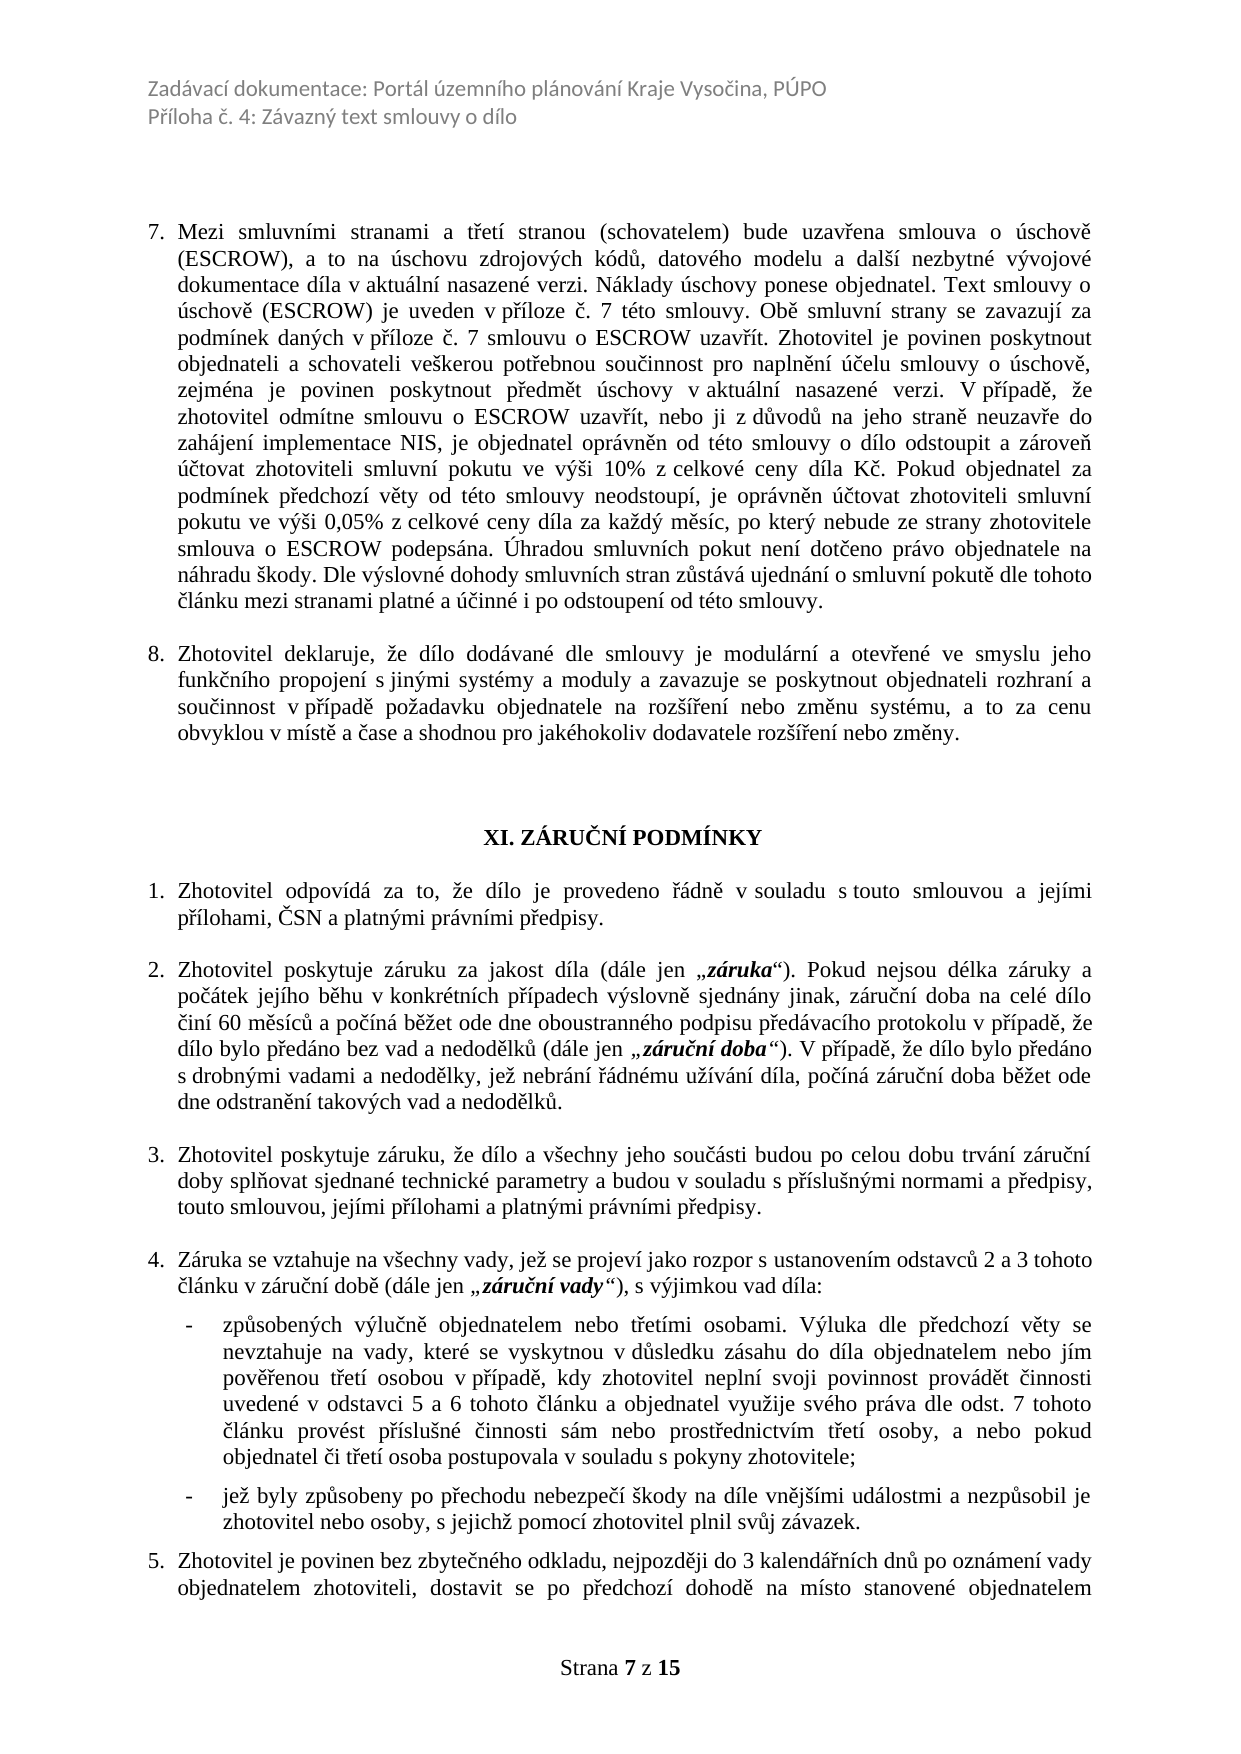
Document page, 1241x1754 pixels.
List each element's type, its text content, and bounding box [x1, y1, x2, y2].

list Zhotovitel deklaruje, že dílo dodávané dle smlouvy je modulární a otevřené ve smyslu jeho funkčního propojení s jinými systémy a moduly a zavazuje se poskytnout objednateli rozhraní a součinnost v případě požadavku objednatele na rozšíření nebo změnu systému, a to za cenu obvyklou v místě a čase a shodnou pro jakéhokoliv dodavatele rozšíření nebo změny. [148, 640, 1093, 745]
list Zhotovitel odpovídá za to, že dílo je provedeno řádně v souladu s touto smlouvou a jejími přílohami, ČSN a platnými právními předpisy. [148, 877, 1093, 930]
list Zhotovitel poskytuje záruku za jakost díla (dále jen „záruka“). Pokud nejsou délka záruky a počátek jejího běhu v konkrétních případech výslovně sjednány jinak, záruční doba na celé dílo činí 60 měsíců a počíná běžet ode dne oboustranného podpisu předávacího protokolu v případě, že dílo bylo předáno bez vad a nedodělků (dále jen „záruční doba“). V případě, že dílo bylo předáno s drobnými vadami a nedodělky, jež nebrání řádnému užívání díla, počíná záruční doba běžet ode dne odstranění takových vad a nedodělků. [148, 956, 1093, 1114]
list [148, 1547, 1093, 1600]
list XI. ZÁRUČNÍ PODMÍNKY [148, 824, 1093, 851]
list Zhotovitel poskytuje záruku, že dílo a všechny jeho součásti budou po celou dobu trvání záruční doby splňovat sjednané technické parametry a budou v souladu s příslušnými normami a předpisy, touto smlouvou, jejími přílohami a platnými právními předpisy. [148, 1141, 1093, 1220]
list jež byly způsobeny po přechodu nebezpečí škody na díle vnějšími událostmi a nezpůsobil je zhotovitel nebo osoby, s jejichž pomocí zhotovitel plnil svůj závazek. [185, 1482, 1093, 1535]
list Záruka se vztahuje na všechny vady, jež se projeví jako rozpor s ustanovením odstavců 2 a 3 tohoto článku v záruční době (dále jen „záruční vady“), s výjimkou vad díla: [148, 1246, 1093, 1299]
list způsobených výlučně objednatelem nebo třetími osobami. Výluka dle předchozí věty se nevztahuje na vady, které se vyskytnou v důsledku zásahu do díla objednatelem nebo jím pověřenou třetí osobou v případě, kdy zhotovitel neplní svoji povinnost provádět činnosti uvedené v odstavci 5 a 6 tohoto článku a objednatel využije svého práva dle odst. 7 tohoto článku provést příslušné činnosti sám nebo prostřednictvím třetí osoby, a nebo pokud objednatel či třetí osoba postupovala v souladu s pokyny zhotovitele; [185, 1311, 1093, 1469]
list Mezi smluvními stranami a třetí stranou (schovatelem) bude uzavřena smlouva o úschově (ESCROW), a to na úschovu zdrojových kódů, datového modelu a další nezbytné vývojové dokumentace díla v aktuální nasazené verzi. Náklady úschovy ponese objednatel. Text smlouvy o úschově (ESCROW) je uveden v příloze č. 7 této smlouvy. Obě smluvní strany se zavazují za podmínek daných v příloze č. 7 smlouvu o ESCROW uzavřít. Zhotovitel je povinen poskytnout objednateli a schovateli veškerou potřebnou součinnost pro naplnění účelu smlouvy o úschově, zejména je povinen poskytnout předmět úschovy v aktuální nasazené verzi. V případě, že zhotovitel odmítne smlouvu o ESCROW uzavřít, nebo ji z důvodů na jeho straně neuzavře do zahájení implementace NIS, je objednatel oprávněn od této smlouvy o dílo odstoupit a zároveň účtovat zhotoviteli smluvní pokutu ve výši 10% z celkové ceny díla Kč. Pokud objednatel za podmínek předchozí věty od této smlouvy neodstoupí, je oprávněn účtovat zhotoviteli smluvní pokutu ve výši 0,05% z celkové ceny díla za každý měsíc, po který nebude ze strany zhotovitele smlouva o ESCROW podepsána. Úhradou smluvních pokut není dotčeno právo objednatele na náhradu škody. Dle výslovné dohody smluvních stran zůstává ujednání o smluvní pokutě dle tohoto článku mezi stranami platné a účinné i po odstoupení od této smlouvy. [148, 218, 1093, 614]
